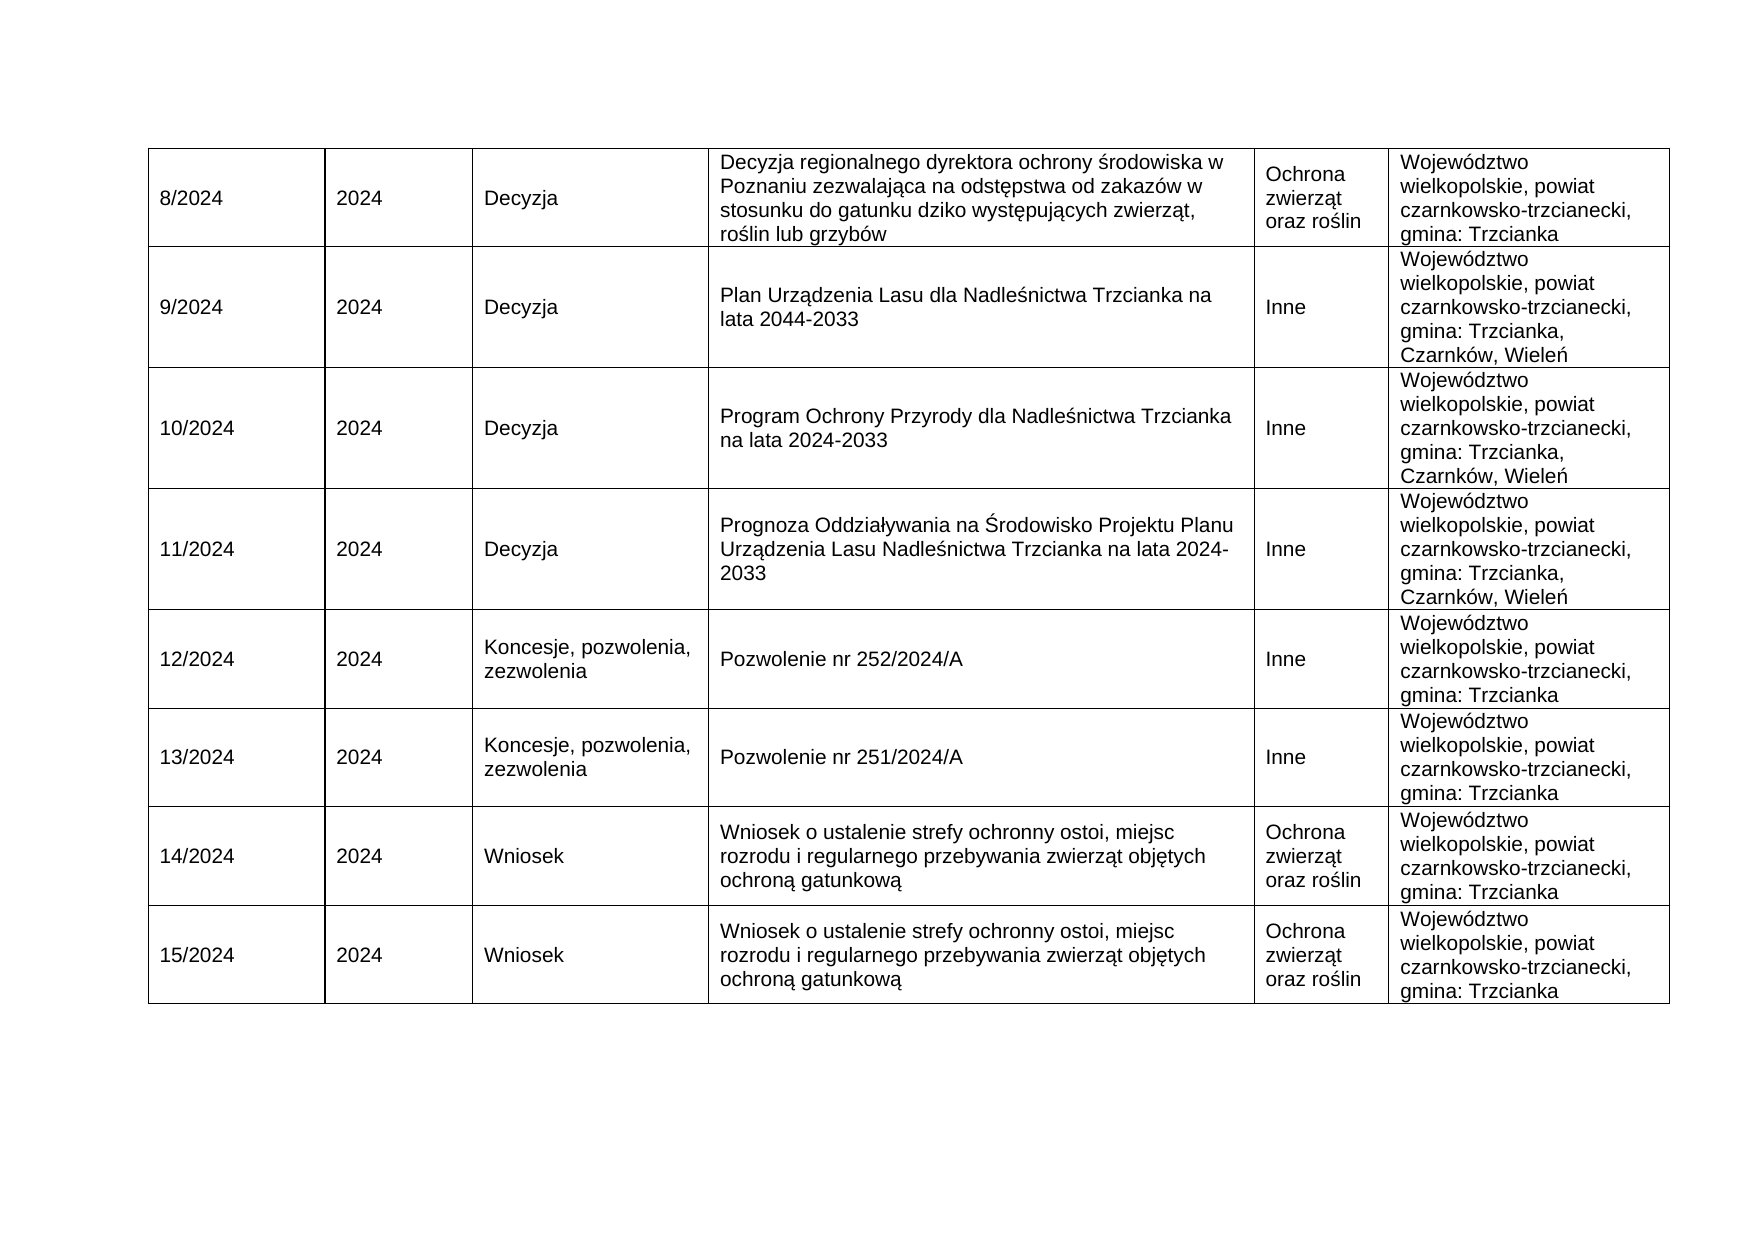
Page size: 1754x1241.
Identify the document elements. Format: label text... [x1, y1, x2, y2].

table_cell Program Ochrony Przyrody dla Nadleśnictwa Trzcianka na lata 2024-2033 [709, 368, 1254, 488]
table_cell Wniosek [473, 807, 708, 905]
table_cell 14/2024 [149, 807, 324, 905]
table_cell Województwo wielkopolskie, powiat czarnkowsko-trzcianecki, gmina: Trzcianka, Czarnków, Wieleń [1389, 368, 1669, 488]
table_cell Koncesje, pozwolenia, zezwolenia [473, 709, 708, 806]
table_cell 12/2024 [149, 610, 324, 707]
table_cell Województwo wielkopolskie, powiat czarnkowsko-trzcianecki, gmina: Trzcianka [1389, 906, 1669, 1003]
table_cell 2024 [326, 610, 472, 707]
table_cell Koncesje, pozwolenia, zezwolenia [473, 610, 708, 707]
table_cell Inne [1255, 709, 1388, 806]
table_cell 2024 [326, 368, 472, 488]
table_cell Prognoza Oddziaływania na Środowisko Projektu Planu Urządzenia Lasu Nadleśnictwa Trzcianka na lata 2024-2033 [709, 489, 1254, 609]
table_cell Plan Urządzenia Lasu dla Nadleśnictwa Trzcianka na lata 2044-2033 [709, 247, 1254, 367]
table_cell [1255, 149, 1388, 246]
table_cell Ochrona zwierząt oraz roślin [1255, 807, 1388, 905]
table_cell Województwo wielkopolskie, powiat czarnkowsko-trzcianecki, gmina: Trzcianka [1389, 610, 1669, 707]
table_cell Województwo wielkopolskie, powiat czarnkowsko-trzcianecki, gmina: Trzcianka [1389, 807, 1669, 905]
table_cell 8/2024 [149, 149, 324, 246]
table_cell Inne [1255, 368, 1388, 488]
table_cell 2024 [326, 906, 472, 1003]
table_cell 2024 [326, 807, 472, 905]
table_cell 13/2024 [149, 709, 324, 806]
table_cell Decyzja [473, 368, 708, 488]
table_cell 2024 [326, 247, 472, 367]
table_cell Wniosek o ustalenie strefy ochronny ostoi, miejsc rozrodu i regularnego przebywania zwierząt objętych ochroną gatunkową [709, 807, 1254, 905]
table_cell 10/2024 [149, 368, 324, 488]
table_cell Decyzja regionalnego dyrektora ochrony środowiska w Poznaniu zezwalająca na odstępstwa od zakazów w stosunku do gatunku dziko występujących zwierząt, roślin lub grzybów [709, 149, 1254, 246]
table_cell Inne [1255, 489, 1388, 609]
table_cell 2024 [326, 489, 472, 609]
table_cell Pozwolenie nr 252/2024/A [709, 610, 1254, 707]
table_cell Decyzja [473, 489, 708, 609]
table_cell Wniosek [473, 906, 708, 1003]
table_cell Województwo wielkopolskie, powiat czarnkowsko-trzcianecki, gmina: Trzcianka [1389, 709, 1669, 806]
table_cell Województwo wielkopolskie, powiat czarnkowsko-trzcianecki, gmina: Trzcianka, Czarnków, Wieleń [1389, 247, 1669, 367]
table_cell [1389, 149, 1669, 246]
table_cell Pozwolenie nr 251/2024/A [709, 709, 1254, 806]
table_cell Województwo wielkopolskie, powiat czarnkowsko-trzcianecki, gmina: Trzcianka, Czarnków, Wieleń [1389, 489, 1669, 609]
table_cell Wniosek o ustalenie strefy ochronny ostoi, miejsc rozrodu i regularnego przebywania zwierząt objętych ochroną gatunkową [709, 906, 1254, 1003]
table_cell Inne [1255, 610, 1388, 707]
table_cell 2024 [326, 149, 472, 246]
table_cell 11/2024 [149, 489, 324, 609]
table_cell Ochrona zwierząt oraz roślin [1255, 906, 1388, 1003]
table_cell 2024 [326, 709, 472, 806]
table_cell Decyzja [473, 149, 708, 246]
table_cell Inne [1255, 247, 1388, 367]
table_cell Decyzja [473, 247, 708, 367]
table_cell 9/2024 [149, 247, 324, 367]
table_cell 15/2024 [149, 906, 324, 1003]
